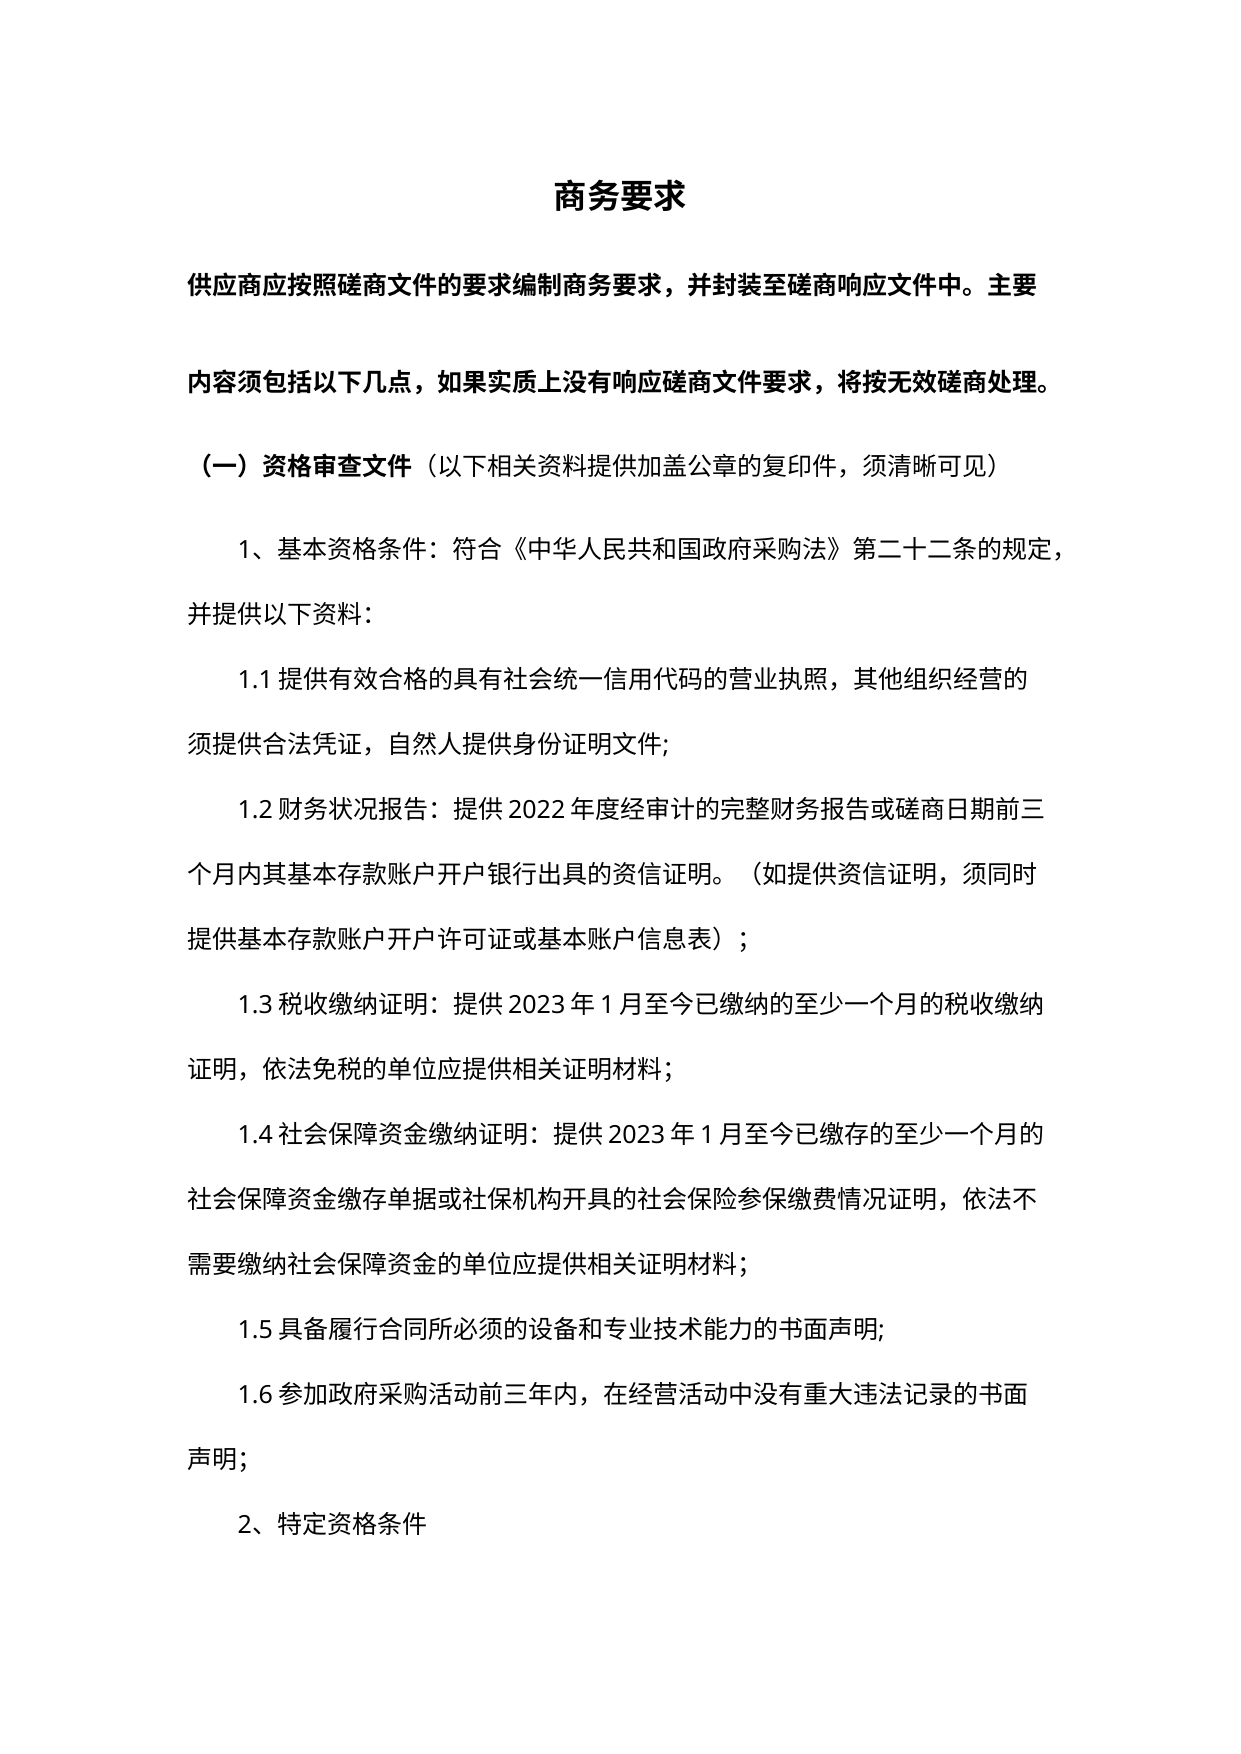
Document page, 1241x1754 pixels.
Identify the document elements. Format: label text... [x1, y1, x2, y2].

text 1.4社会保障资金缴纳证明：提供2023年1月至今已缴存的至少一个月的社会保障资金缴存单据或社保机构开具的社会保险参保缴费情况证明，依法不需要缴纳社会保障资金的单位应提供相关证明材料； [187, 1100, 1053, 1295]
text 2、特定资格条件 [187, 1490, 1053, 1555]
text 供应商应按照磋商文件的要求编制商务要求，并封装至磋商响应文件中。主要内容须包括以下几点，如果实质上没有响应磋商文件要求，将按无效磋商处理。 [187, 251, 1053, 413]
text 1.2财务状况报告：提供2022年度经审计的完整财务报告或磋商日期前三个月内其基本存款账户开户银行出具的资信证明。（如提供资信证明，须同时提供基本存款账户开户许可证或基本账户信息表）； [187, 775, 1053, 970]
text 商务要求 [187, 162, 1053, 227]
text （一）资格审查文件（以下相关资料提供加盖公章的复印件，须清晰可见） [187, 432, 1053, 497]
text 1.1提供有效合格的具有社会统一信用代码的营业执照，其他组织经营的须提供合法凭证，自然人提供身份证明文件; [187, 645, 1053, 775]
text 1.3税收缴纳证明：提供2023年1月至今已缴纳的至少一个月的税收缴纳证明，依法免税的单位应提供相关证明材料； [187, 970, 1053, 1100]
text 1.6参加政府采购活动前三年内，在经营活动中没有重大违法记录的书面声明； [187, 1360, 1053, 1490]
text 1.5具备履行合同所必须的设备和专业技术能力的书面声明; [187, 1295, 1053, 1360]
text 1、基本资格条件：符合《中华人民共和国政府采购法》第二十二条的规定，并提供以下资料： [187, 515, 1053, 645]
